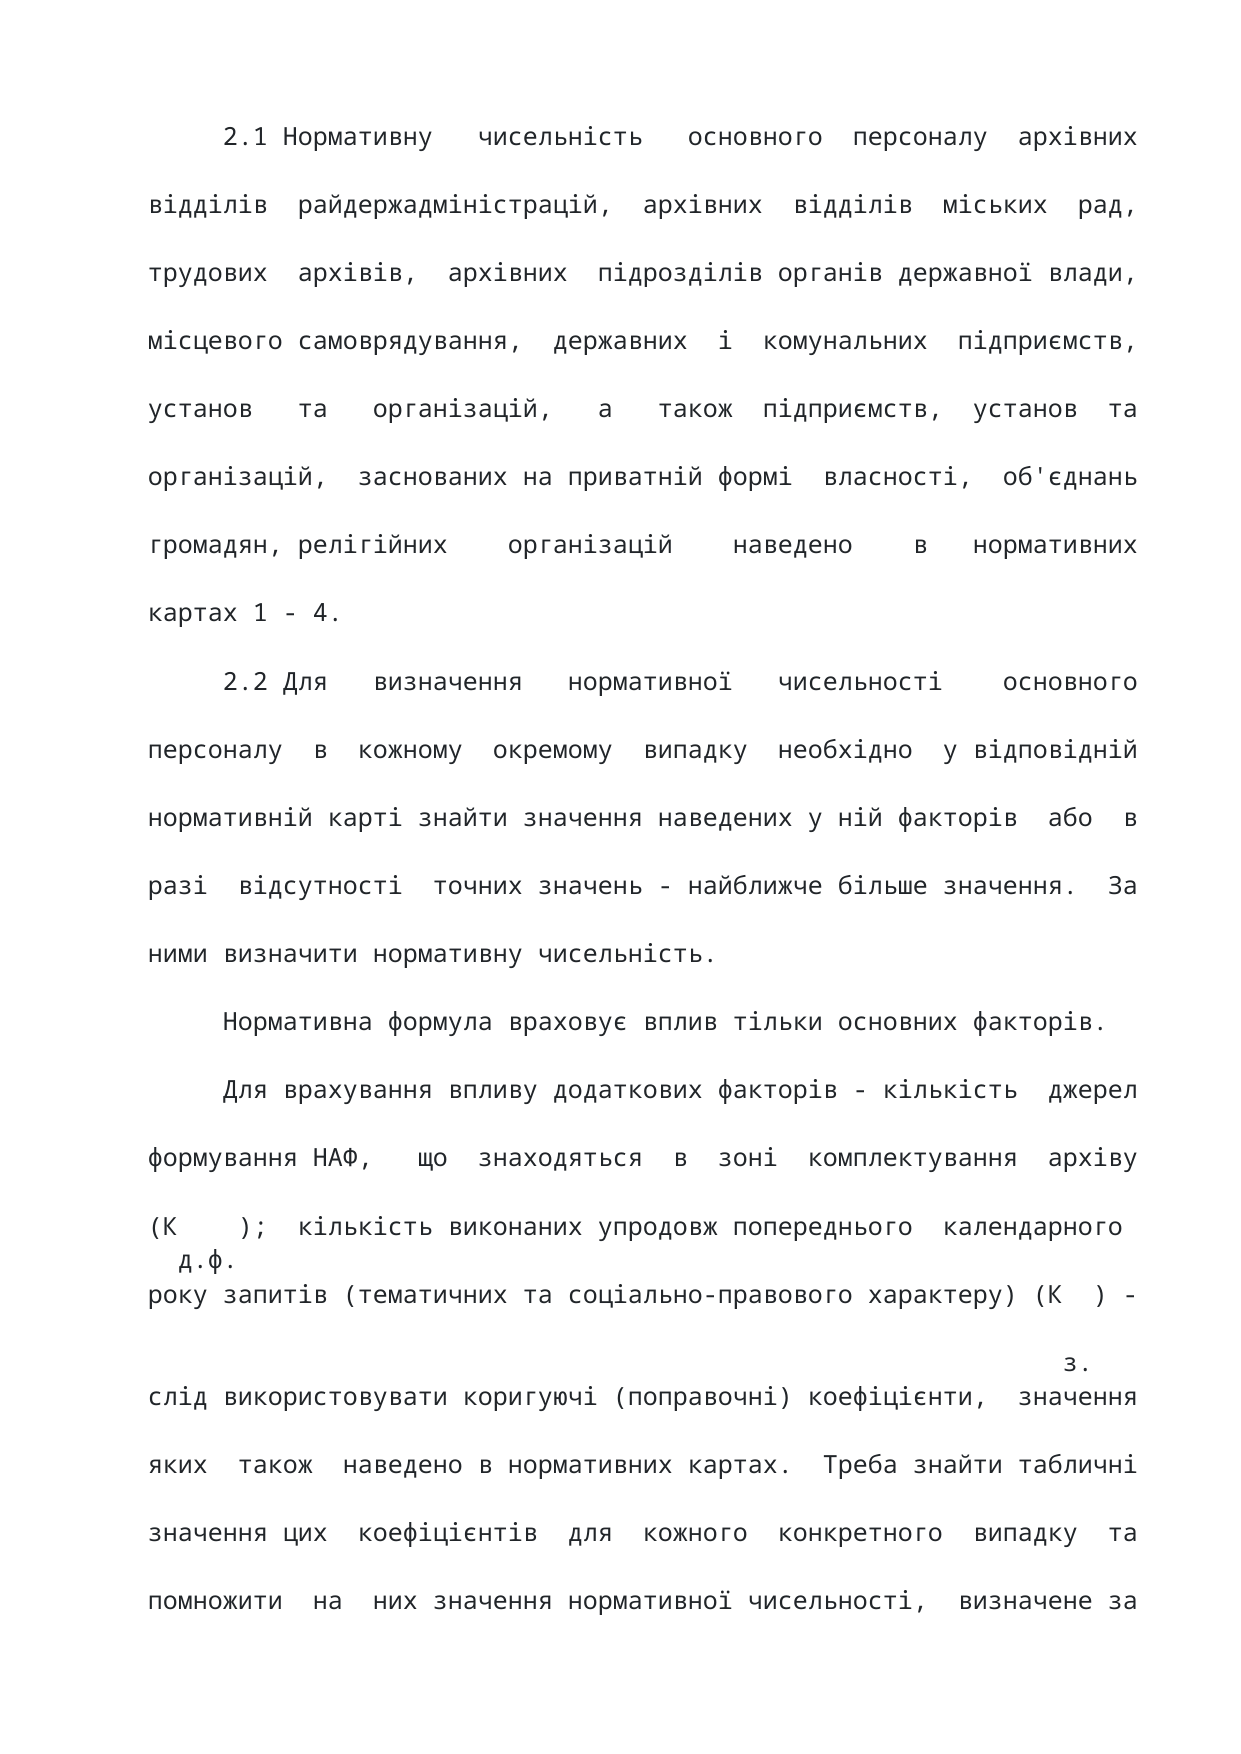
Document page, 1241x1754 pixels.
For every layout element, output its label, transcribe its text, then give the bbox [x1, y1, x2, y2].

text 2.2 Для визначення нормативної чисельності основного персоналу в кожному окремому випадку необхідно у відповідній нормативній карті знайти значення наведених у ній факторів або в разі відсутності точних значень - найближче більше значення. За ними визначити нормативну чисельність. [148, 663, 1152, 970]
text Для врахування впливу додаткових факторів - кількість джерел формування НАФ, що знаходяться в зоні комплектування архіву (К ); кількість виконаних упродовж попереднього календарного д.ф. року запитів (тематичних та соціально-правового характеру) (К ) - з. [148, 1072, 1152, 1378]
text Нормативна формула враховує вплив тільки основних факторів. [148, 1004, 1152, 1038]
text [148, 1378, 1152, 1617]
text 2.1 Нормативну чисельність основного персоналу архівних відділів райдержадміністрацій, архівних відділів міських рад, трудових архівів, архівних підрозділів органів державної влади, місцевого самоврядування, державних і комунальних підприємств, установ та організацій, а також підприємств, установ та організацій, заснованих на приватній формі власності, об'єднань громадян, релігійних організацій наведено в нормативних картах 1 - 4. [148, 118, 1152, 629]
